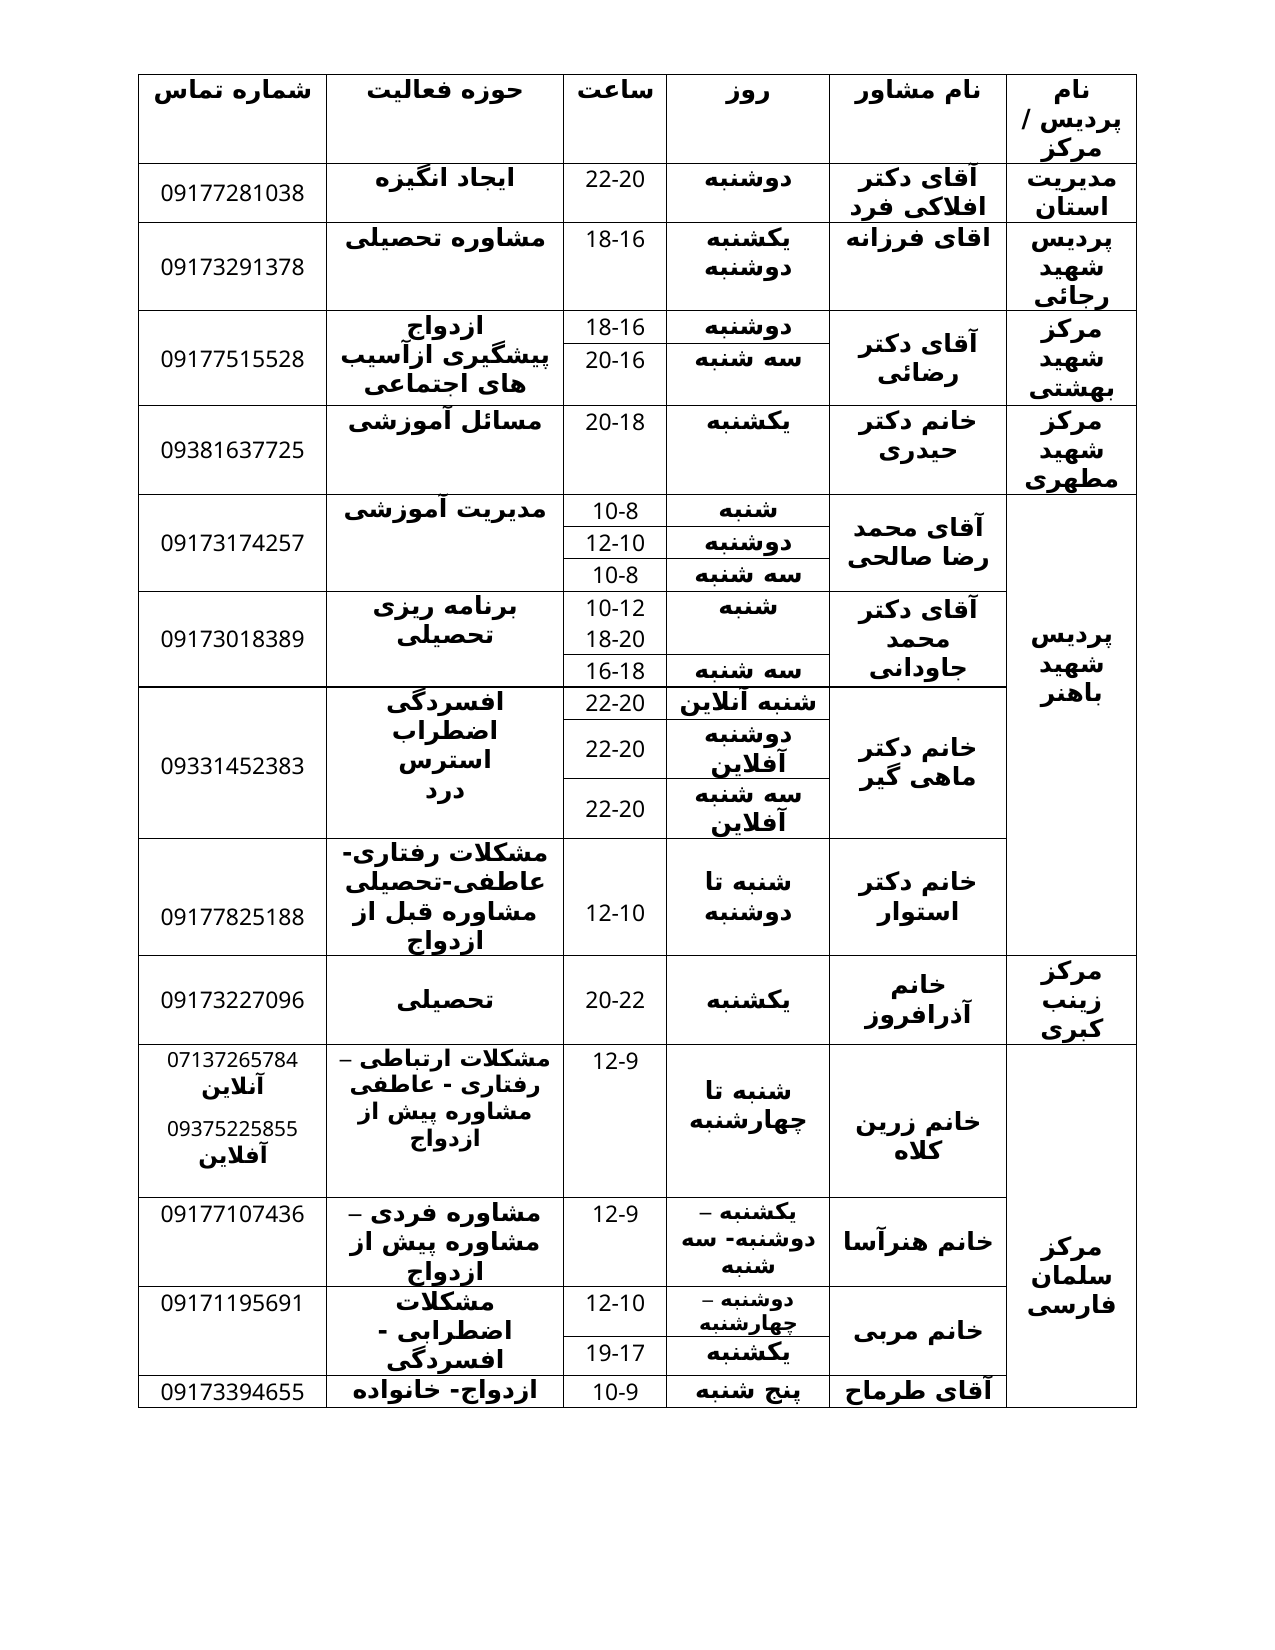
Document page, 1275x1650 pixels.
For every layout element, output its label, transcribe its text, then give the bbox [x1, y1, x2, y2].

table_cell ازدواج- خانواده [327, 1376, 563, 1407]
table_cell شنبه آنلاین [667, 688, 829, 719]
table_cell خانم دکتر ماهی گیر [830, 688, 1006, 837]
table_cell دوشنبه [667, 164, 829, 222]
table_cell آقای طرماح [830, 1376, 1006, 1407]
table_cell دوشنبه آفلاین [667, 720, 829, 778]
table_cell خانم مربی [830, 1287, 1006, 1374]
table_cell آقای دکتر محمد جاودانی [830, 592, 1006, 686]
table_cell سه شنبه [667, 559, 829, 591]
table_header نام پردیس / مرکز [1007, 75, 1136, 162]
table_cell ایجاد انگیزه [327, 164, 563, 222]
table_cell سه شنبه [667, 344, 829, 405]
table_cell 10-9 [564, 1376, 666, 1407]
table_header نام مشاور [830, 75, 1006, 162]
table_cell تحصیلی [327, 956, 563, 1044]
table_cell مشکلات اضطرابی - افسردگی [327, 1287, 563, 1374]
table_cell خانم دکتر استوار [830, 839, 1006, 955]
table_cell مرکز شهید بهشتی [1007, 311, 1136, 405]
table_cell خانم دکتر حیدری [830, 406, 1006, 494]
table_header حوزه فعالیت [327, 75, 563, 162]
table_cell 09177107436 [139, 1198, 326, 1286]
table_cell 16-18 [564, 655, 666, 686]
table_cell 07137265784 آنلاین 09375225855 آفلاین [139, 1045, 326, 1197]
table_cell پنج شنبه [667, 1376, 829, 1407]
table_cell مرکز سلمان فارسی [1007, 1045, 1136, 1407]
table_cell 09381637725 [139, 406, 326, 494]
table_cell 10-8 [564, 495, 666, 526]
table_cell خانم زرین کلاه [830, 1045, 1006, 1197]
table_cell یکشنبه [667, 1337, 829, 1374]
table_cell خانم آذرافروز [830, 956, 1006, 1044]
table_cell 09171195691 [139, 1287, 326, 1374]
table_cell اقای فرزانه [830, 223, 1006, 310]
table_cell مدیریت استان [1007, 164, 1136, 222]
table_cell مدیریت آموزشی [327, 495, 563, 591]
table_cell شنبه [667, 495, 829, 526]
table_cell مرکز زینب کبری [1007, 956, 1136, 1044]
table_cell دوشنبه –چهارشنبه [667, 1287, 829, 1336]
table_cell افسردگی اضطراب استرس درد [327, 688, 563, 837]
table_cell 09177825188 [139, 839, 326, 955]
table_cell دوشنبه [667, 311, 829, 343]
table_cell مشاوره تحصیلی [327, 223, 563, 310]
table_cell 09173018389 [139, 592, 326, 686]
table_cell 22-20 [564, 779, 666, 837]
table_cell آقای محمد رضا صالحی [830, 495, 1006, 591]
table_cell 22-20 [564, 164, 666, 222]
table_cell 09173174257 [139, 495, 326, 591]
table_cell مشکلات رفتاری- عاطفی-تحصیلی مشاوره قبل از ازدواج [327, 839, 563, 955]
table_cell 20-16 [564, 344, 666, 405]
table_cell دوشنبه [667, 527, 829, 558]
table_cell شنبه تا دوشنبه [667, 839, 829, 955]
table_cell 19-17 [564, 1337, 666, 1374]
table_cell 12-10 [564, 527, 666, 558]
table_cell آقای دکتر افلاکی فرد [830, 164, 1006, 222]
table_cell 12-9 [564, 1045, 666, 1197]
table_cell مرکز شهید مطهری [1007, 406, 1136, 494]
table_header ساعت [564, 75, 666, 162]
table_cell یکشنبه [667, 406, 829, 494]
table_cell یکشنبه [667, 956, 829, 1044]
table_cell برنامه ریزی تحصیلی [327, 592, 563, 686]
table_cell 12-9 [564, 1198, 666, 1286]
table_cell 10-8 [564, 559, 666, 591]
table_cell مسائل آموزشی [327, 406, 563, 494]
table_cell مشاوره فردی – مشاوره پیش از ازدواج [327, 1198, 563, 1286]
table_cell 09173394655 [139, 1376, 326, 1407]
table_cell 18-16 [564, 311, 666, 343]
table_cell 10-12 18-20 [564, 592, 666, 654]
table_cell 22-20 [564, 688, 666, 719]
table_cell 12-10 [564, 1287, 666, 1336]
table_cell سه شنبه [667, 655, 829, 686]
table_cell پردیس شهید رجائی [1007, 223, 1136, 310]
table_cell 12-10 [564, 839, 666, 955]
table_cell 20-18 [564, 406, 666, 494]
table_cell یکشنبه دوشنبه [667, 223, 829, 310]
table_cell آقای دکتر رضائی [830, 311, 1006, 405]
table_cell 22-20 [564, 720, 666, 778]
table_cell 09173291378 [139, 223, 326, 310]
table_cell ازدواج پیشگیری ازآسیب های اجتماعی [327, 311, 563, 405]
table_cell شنبه [667, 592, 829, 654]
table_cell خانم هنرآسا [830, 1198, 1006, 1286]
table_header شماره تماس [139, 75, 326, 162]
table_cell 20-22 [564, 956, 666, 1044]
table_cell شنبه تا چهارشنبه [667, 1045, 829, 1197]
table_cell 18-16 [564, 223, 666, 310]
table_cell 09177515528 [139, 311, 326, 405]
table_cell سه شنبه آفلاین [667, 779, 829, 837]
table_cell 09177281038 [139, 164, 326, 222]
table_cell 09173227096 [139, 956, 326, 1044]
table_cell 09331452383 [139, 688, 326, 837]
table_header روز [667, 75, 829, 162]
table_cell یکشنبه – دوشنبه- سه شنبه [667, 1198, 829, 1286]
table_cell مشکلات ارتباطی – رفتاری - عاطفی مشاوره پیش از ازدواج [327, 1045, 563, 1197]
table_cell پردیس شهید باهنر [1007, 495, 1136, 955]
